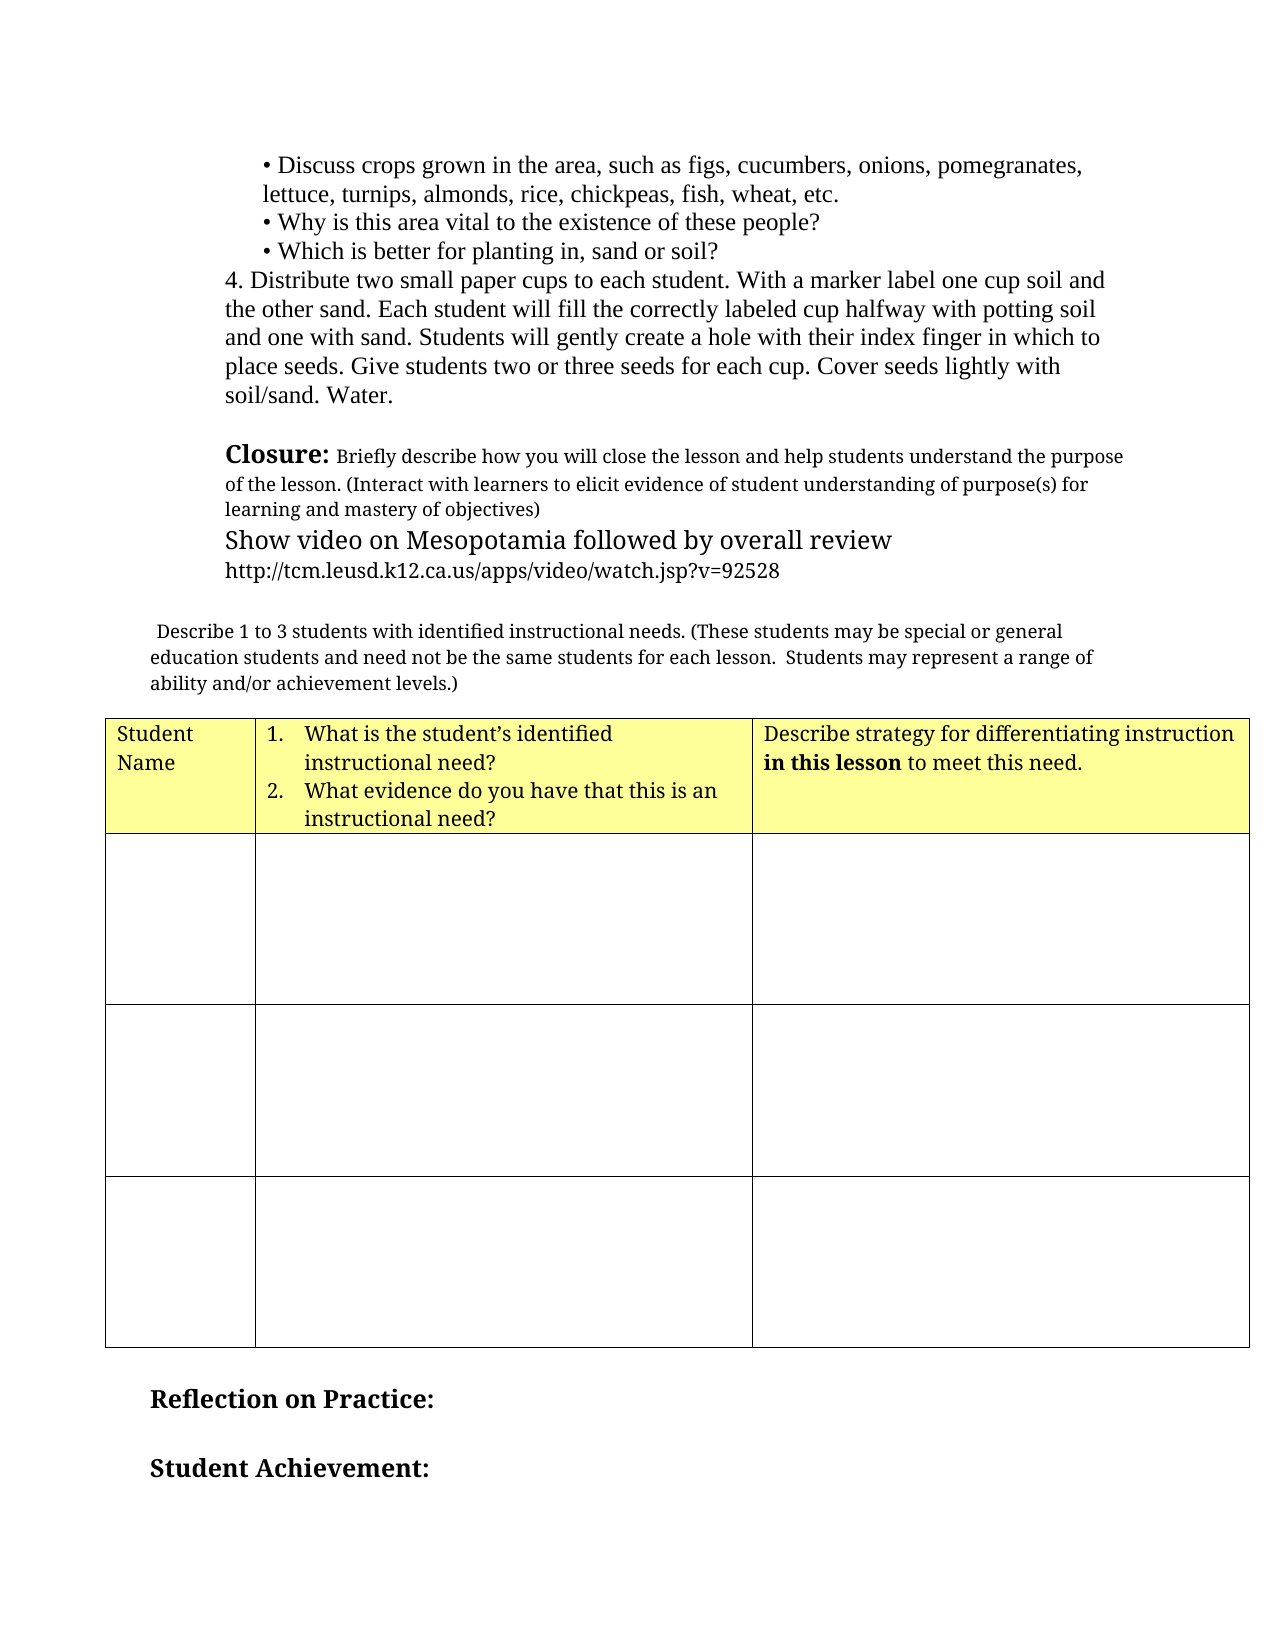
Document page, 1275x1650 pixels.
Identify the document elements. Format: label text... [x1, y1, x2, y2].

text • Which is better for planting in, sand or soil? [187, 236, 1125, 265]
table_cell [753, 1177, 1249, 1347]
text Show video on Mesopotamia followed by overall review http://tcm.leusd.k12.ca.us/apps/video/watch.jsp?v=92528 [225, 522, 1125, 585]
table_header Describe strategy for differentiating instruction in this lesson to meet this need. [753, 719, 1249, 833]
table_cell [753, 1005, 1249, 1176]
text • Discuss crops grown in the area, such as figs, cucumbers, onions, pomegranates, lettuce, turnips, almonds, rice, chickpeas, fish, wheat, etc. [262, 150, 1125, 207]
text Closure: Briefly describe how you will close the lesson and help students understand the purpose of the lesson. (Interact with learners to elicit evidence of student understanding of purpose(s) for learning and mastery of objectives) [225, 437, 1125, 522]
table_cell [106, 1005, 255, 1176]
text Reflection on Practice: [150, 1382, 1125, 1416]
table_cell [256, 834, 752, 1004]
table_cell [256, 1177, 752, 1347]
table_cell [106, 1177, 255, 1347]
table_cell [106, 834, 255, 1004]
table_header Student Name [106, 719, 255, 833]
table_cell [256, 1005, 752, 1176]
table_header What is the student’s identified instructional need? What evidence do you have that this is an instructional need? [256, 719, 752, 833]
text 4. Distribute two small paper cups to each student. With a marker label one cup soil and the other sand. Each student will fill the correctly labeled cup halfway with potting soil and one with sand. Students will gently create a hole with their index finger in which to place seeds. Give students two or three seeds for each cup. Cover seeds lightly with soil/sand. Water. [225, 265, 1125, 409]
text • Why is this area vital to the existence of these people? [187, 207, 1125, 236]
text Describe 1 to 3 students with identified instructional needs. (These students may be special or general education students and need not be the same students for each lesson. Students may represent a range of ability and/or achievement levels.) [150, 619, 1125, 695]
table_cell [753, 834, 1249, 1004]
text Student Achievement: [150, 1450, 1125, 1484]
